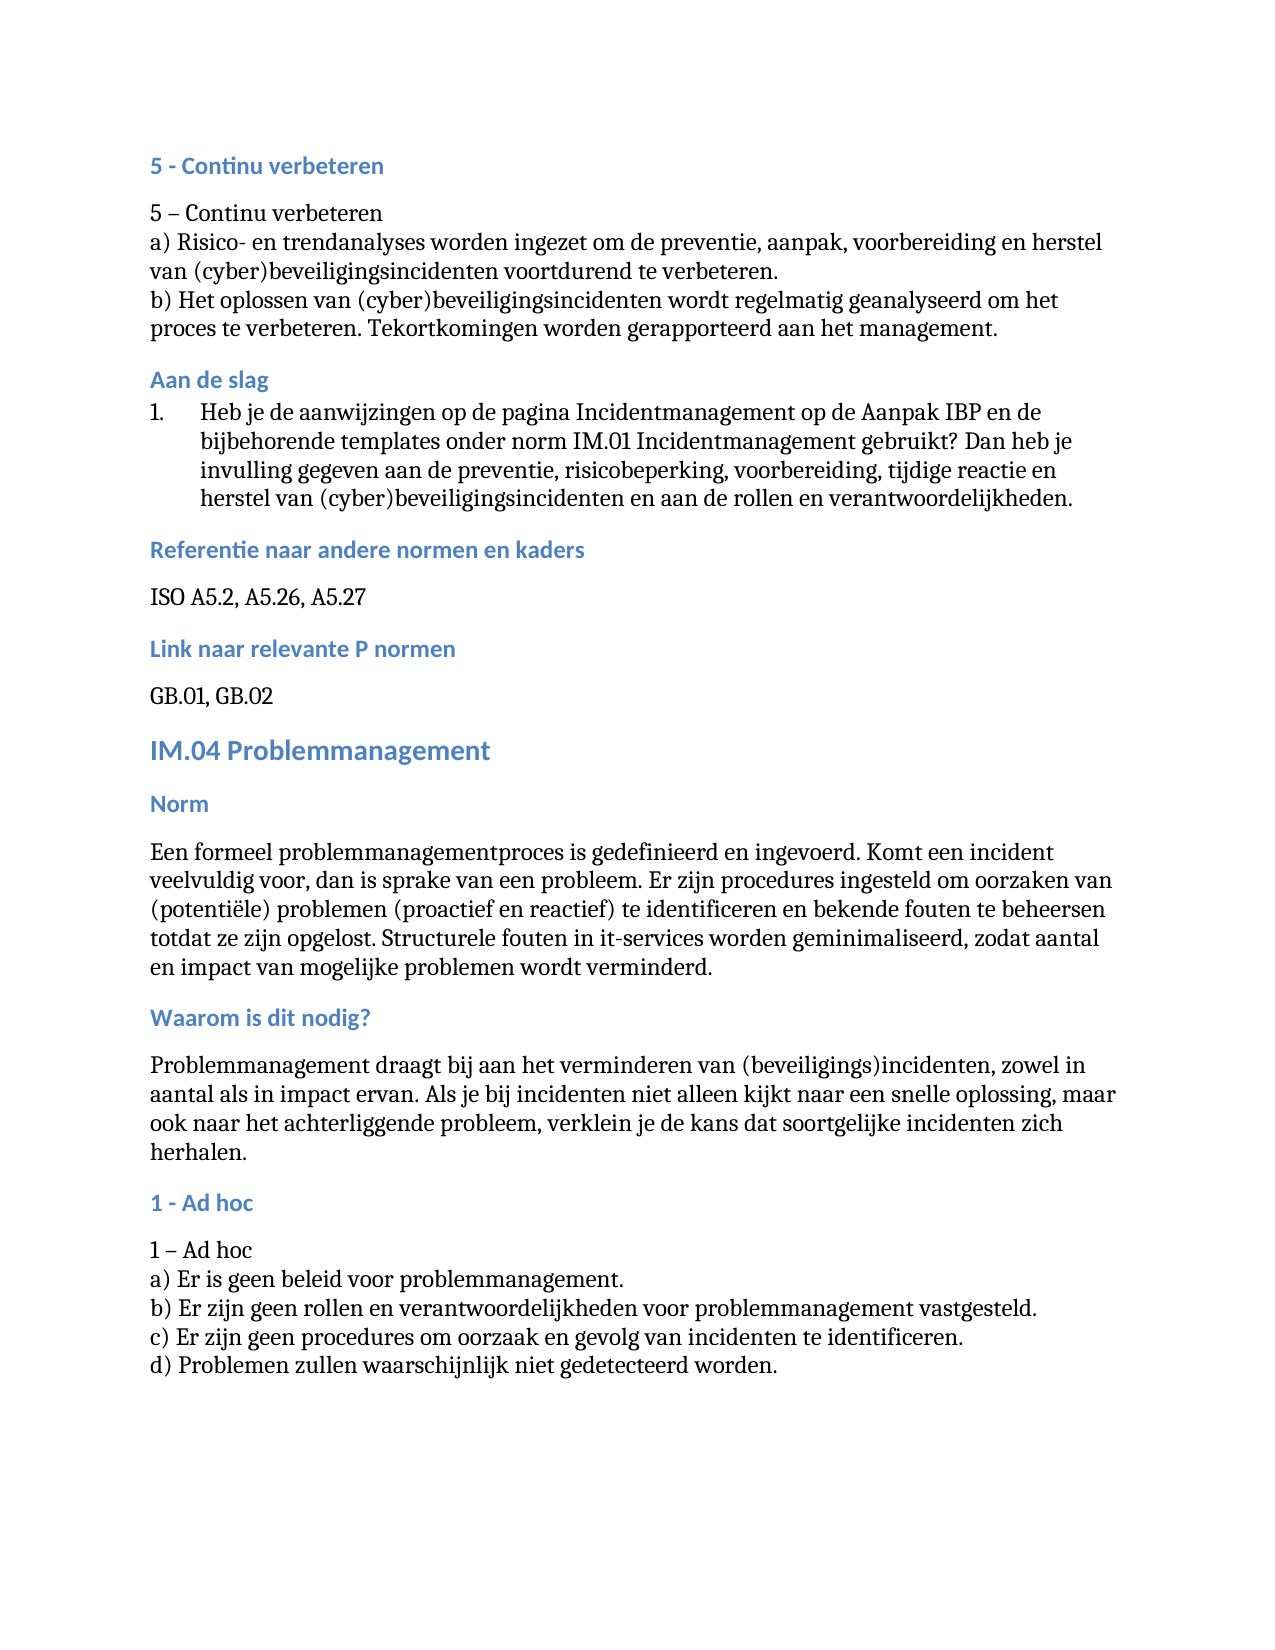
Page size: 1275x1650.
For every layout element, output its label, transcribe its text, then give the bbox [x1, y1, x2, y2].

text 5 – Continu verbeteren a) Risico- en trendanalyses worden ingezet om de preventie, aanpak, voorbereiding en herstel van (cyber)beveiligingsincidenten voortdurend te verbeteren. b) Het oplossen van (cyber)beveiligingsincidenten wordt regelmatig geanalyseerd om het proces te verbeteren. Tekortkomingen worden gerapporteerd aan het management. [150, 199, 1125, 343]
subtitle Aan de slag [150, 364, 1125, 394]
subtitle IM.04 Problemmanagement [150, 732, 1125, 767]
subtitle Waarom is dit nodig? [150, 1002, 1125, 1032]
text Een formeel problemmanagementproces is gedefinieerd en ingevoerd. Komt een incident veelvuldig voor, dan is sprake van een probleem. Er zijn procedures ingesteld om oorzaken van (potentiële) problemen (proactief en reactief) te identificeren en bekende fouten te beheersen totdat ze zijn opgelost. Structurele fouten in it-services worden geminimaliseerd, zodat aantal en impact van mogelijke problemen wordt verminderd. [150, 837, 1125, 981]
list Heb je de aanwijzingen op de pagina Incidentmanagement op de Aanpak IBP en de bijbehorende templates onder norm IM.01 Incidentmanagement gebruikt? Dan heb je invulling gegeven aan de preventie, risicobeperking, voorbereiding, tijdige reactie en herstel van (cyber)beveiligingsincidenten en aan de rollen en verantwoordelijkheden. [150, 398, 1125, 513]
subtitle 1 - Ad hoc [150, 1187, 1125, 1218]
text 1 – Ad hoc a) Er is geen beleid voor problemmanagement. b) Er zijn geen rollen en verantwoordelijkheden voor problemmanagement vastgesteld. c) Er zijn geen procedures om oorzaak en gevolg van incidenten te identificeren. d) Problemen zullen waarschijnlijk niet gedetecteerd worden. [150, 1236, 1125, 1380]
text Problemmanagement draagt bij aan het verminderen van (beveiligings)incidenten, zowel in aantal als in impact ervan. Als je bij incidenten niet alleen kijkt naar een snelle oplossing, maar ook naar het achterliggende probleem, verklein je de kans dat soortgelijke incidenten zich herhalen. [150, 1051, 1125, 1166]
subtitle Link naar relevante P normen [150, 633, 1125, 663]
text ISO A5.2, A5.26, A5.27 [150, 583, 1125, 612]
subtitle Referentie naar andere normen en kaders [150, 534, 1125, 564]
subtitle Norm [150, 788, 1125, 819]
subtitle 5 - Continu verbeteren [150, 150, 1125, 181]
text GB.01, GB.02 [150, 682, 1125, 711]
